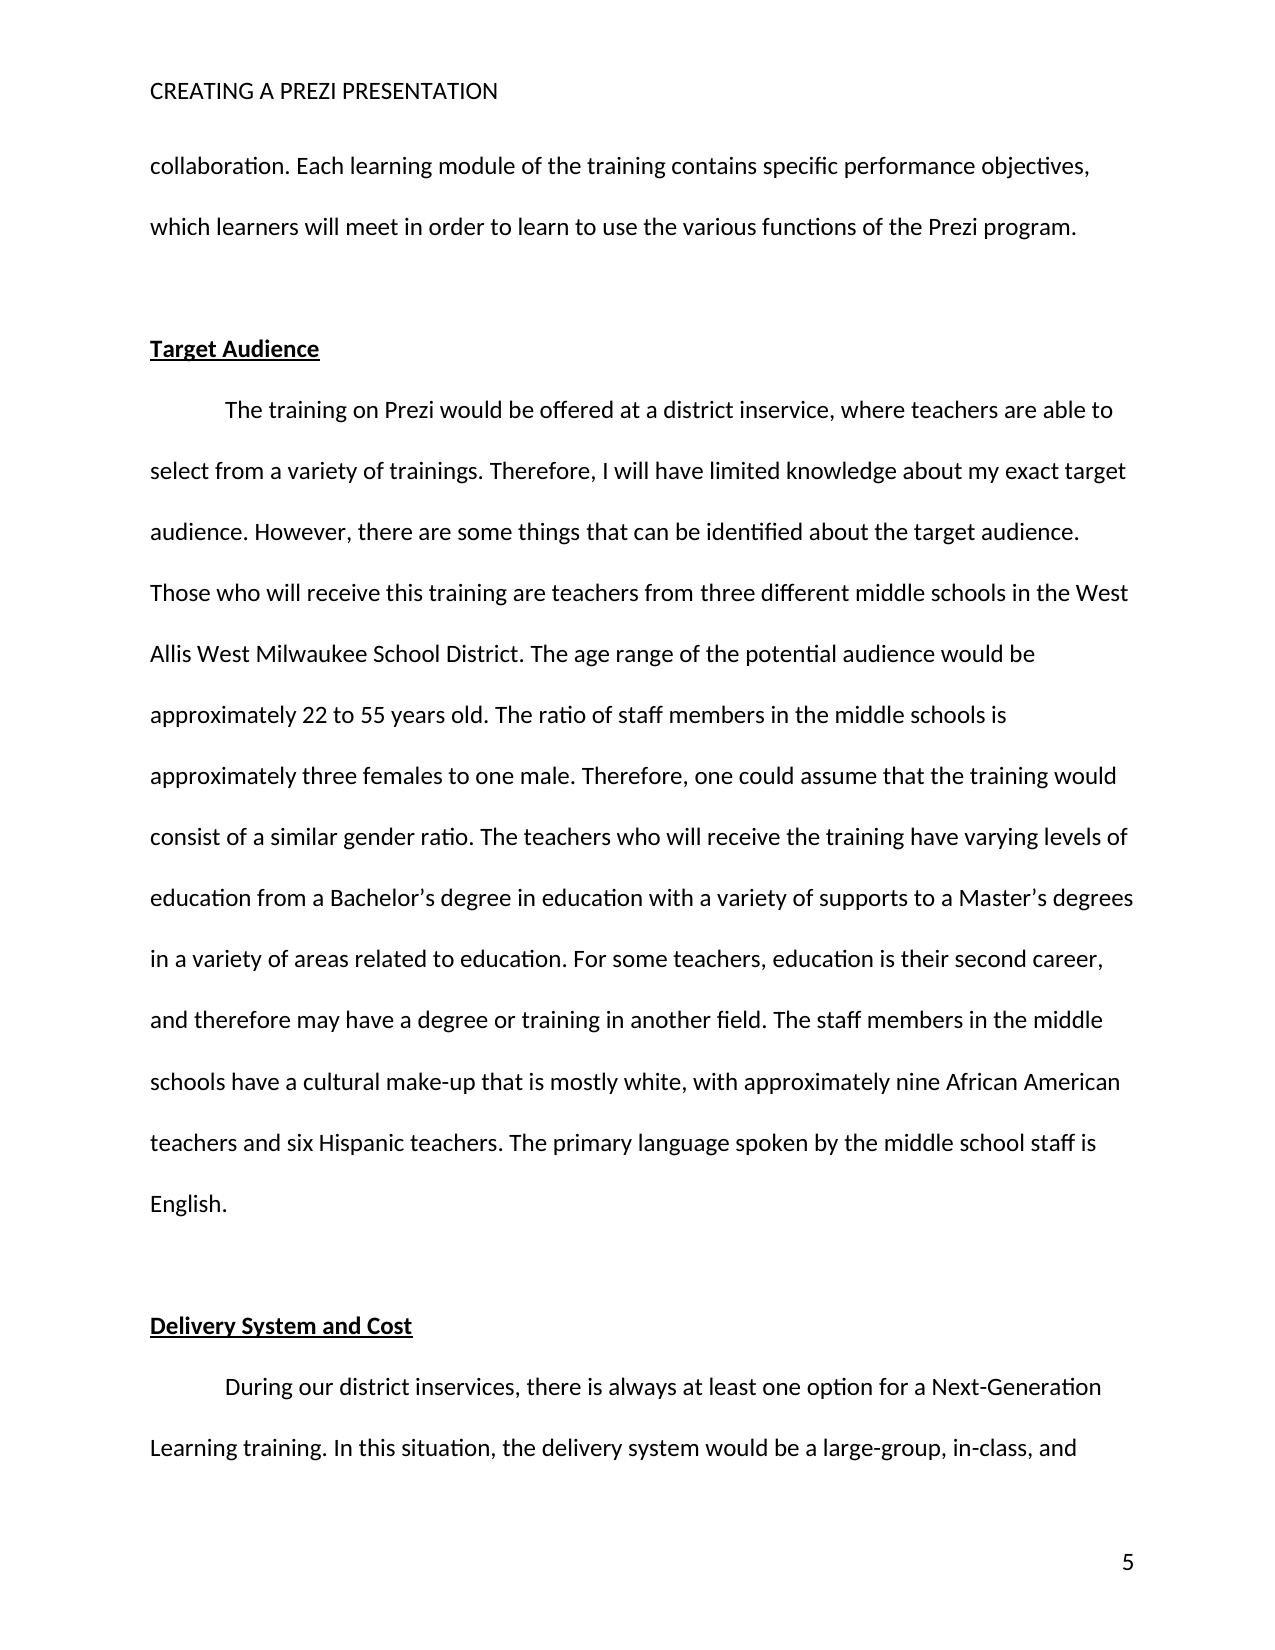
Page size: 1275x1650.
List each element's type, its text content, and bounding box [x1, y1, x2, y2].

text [150, 150, 1134, 242]
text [150, 1371, 1134, 1462]
text The training on Prezi would be offered at a district inservice, where teachers are able to select from a variety of trainings. Therefore, I will have limited knowledge about my exact target audience. However, there are some things that can be identified about the target audience. Those who will receive this training are teachers from three different middle schools in the West Allis West Milwaukee School District. The age range of the potential audience would be approximately 22 to 55 years old. The ratio of staff members in the middle schools is approximately three females to one male. Therefore, one could assume that the training would consist of a similar gender ratio. The teachers who will receive the training have varying levels of education from a Bachelor’s degree in education with a variety of supports to a Master’s degrees in a variety of areas related to education. For some teachers, education is their second career, and therefore may have a degree or training in another field. The staff members in the middle schools have a cultural make-up that is mostly white, with approximately nine African American teachers and six Hispanic teachers. The primary language spoken by the middle school staff is English. [150, 394, 1134, 1218]
text Target Audience [150, 333, 1134, 364]
text Delivery System and Cost [150, 1310, 1134, 1340]
